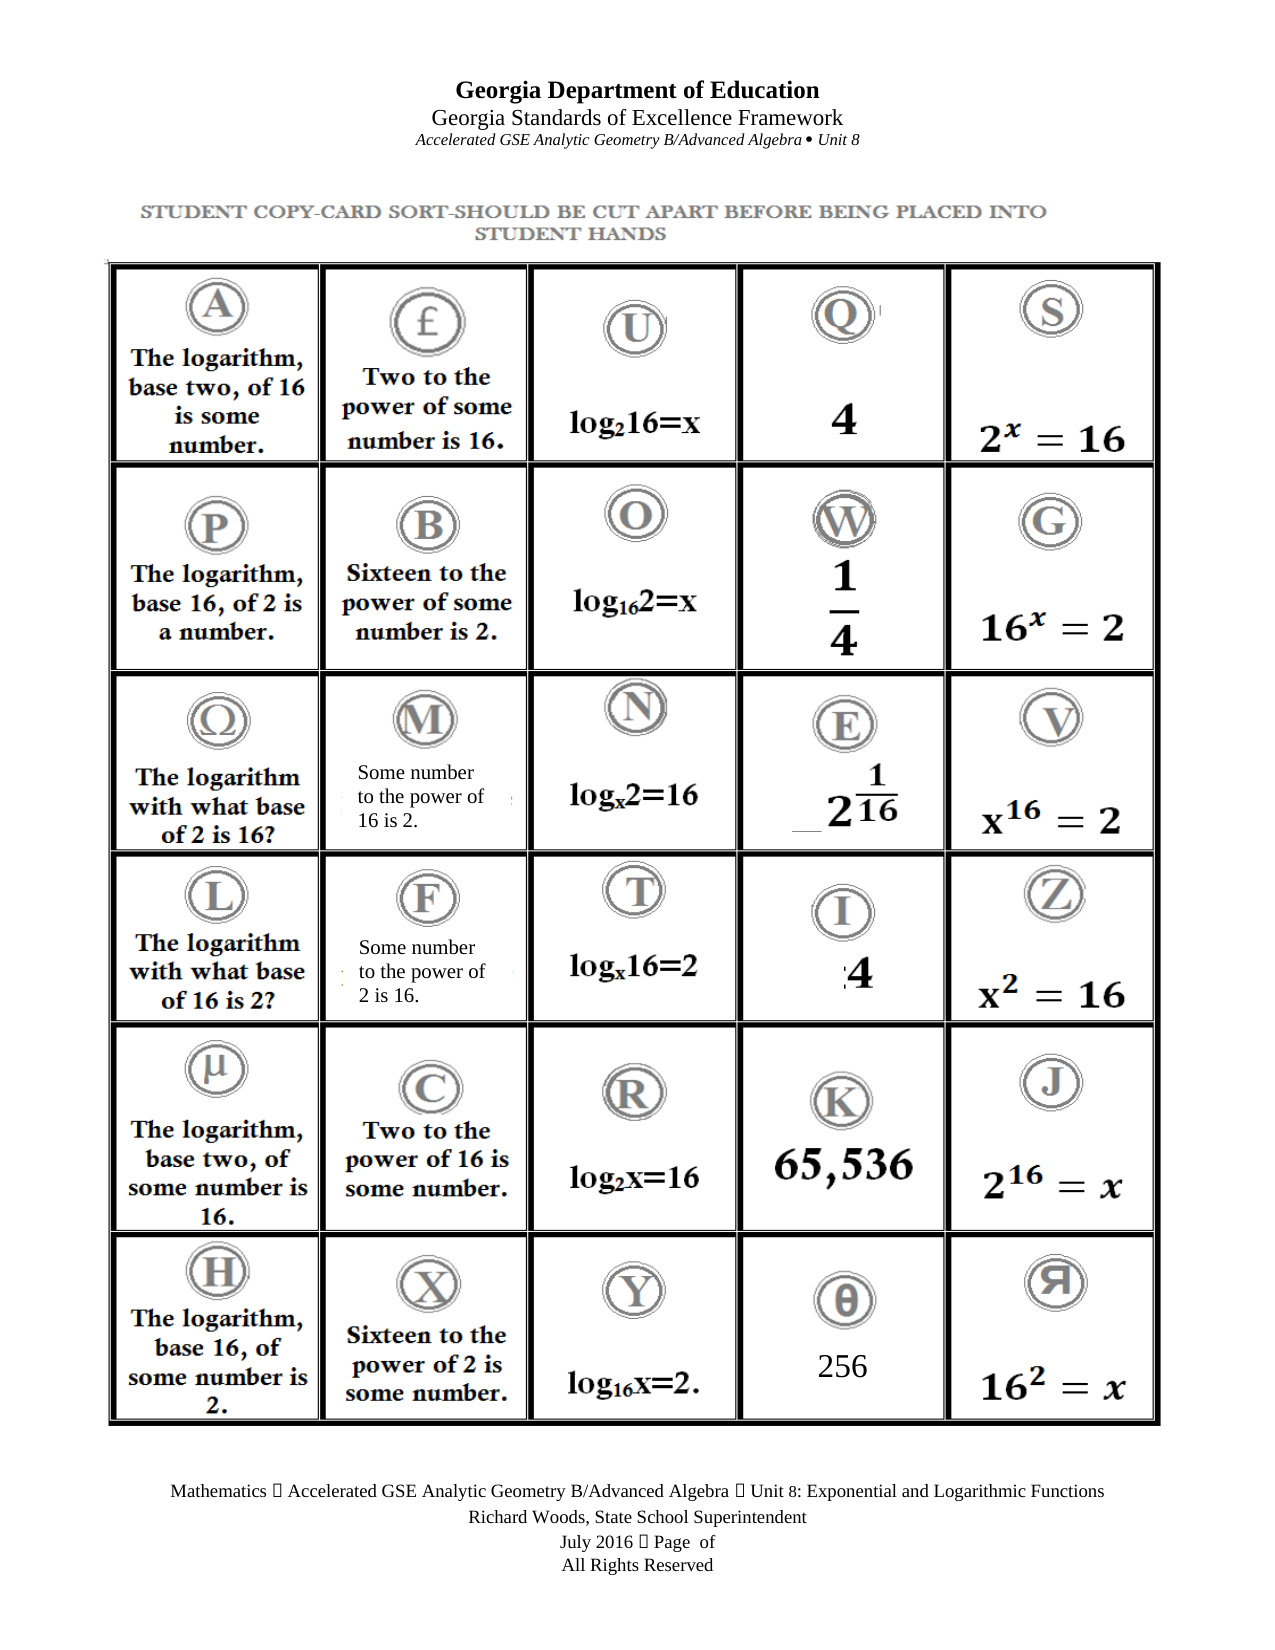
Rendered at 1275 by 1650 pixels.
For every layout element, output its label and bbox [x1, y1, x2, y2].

picture [87, 172, 1180, 1448]
